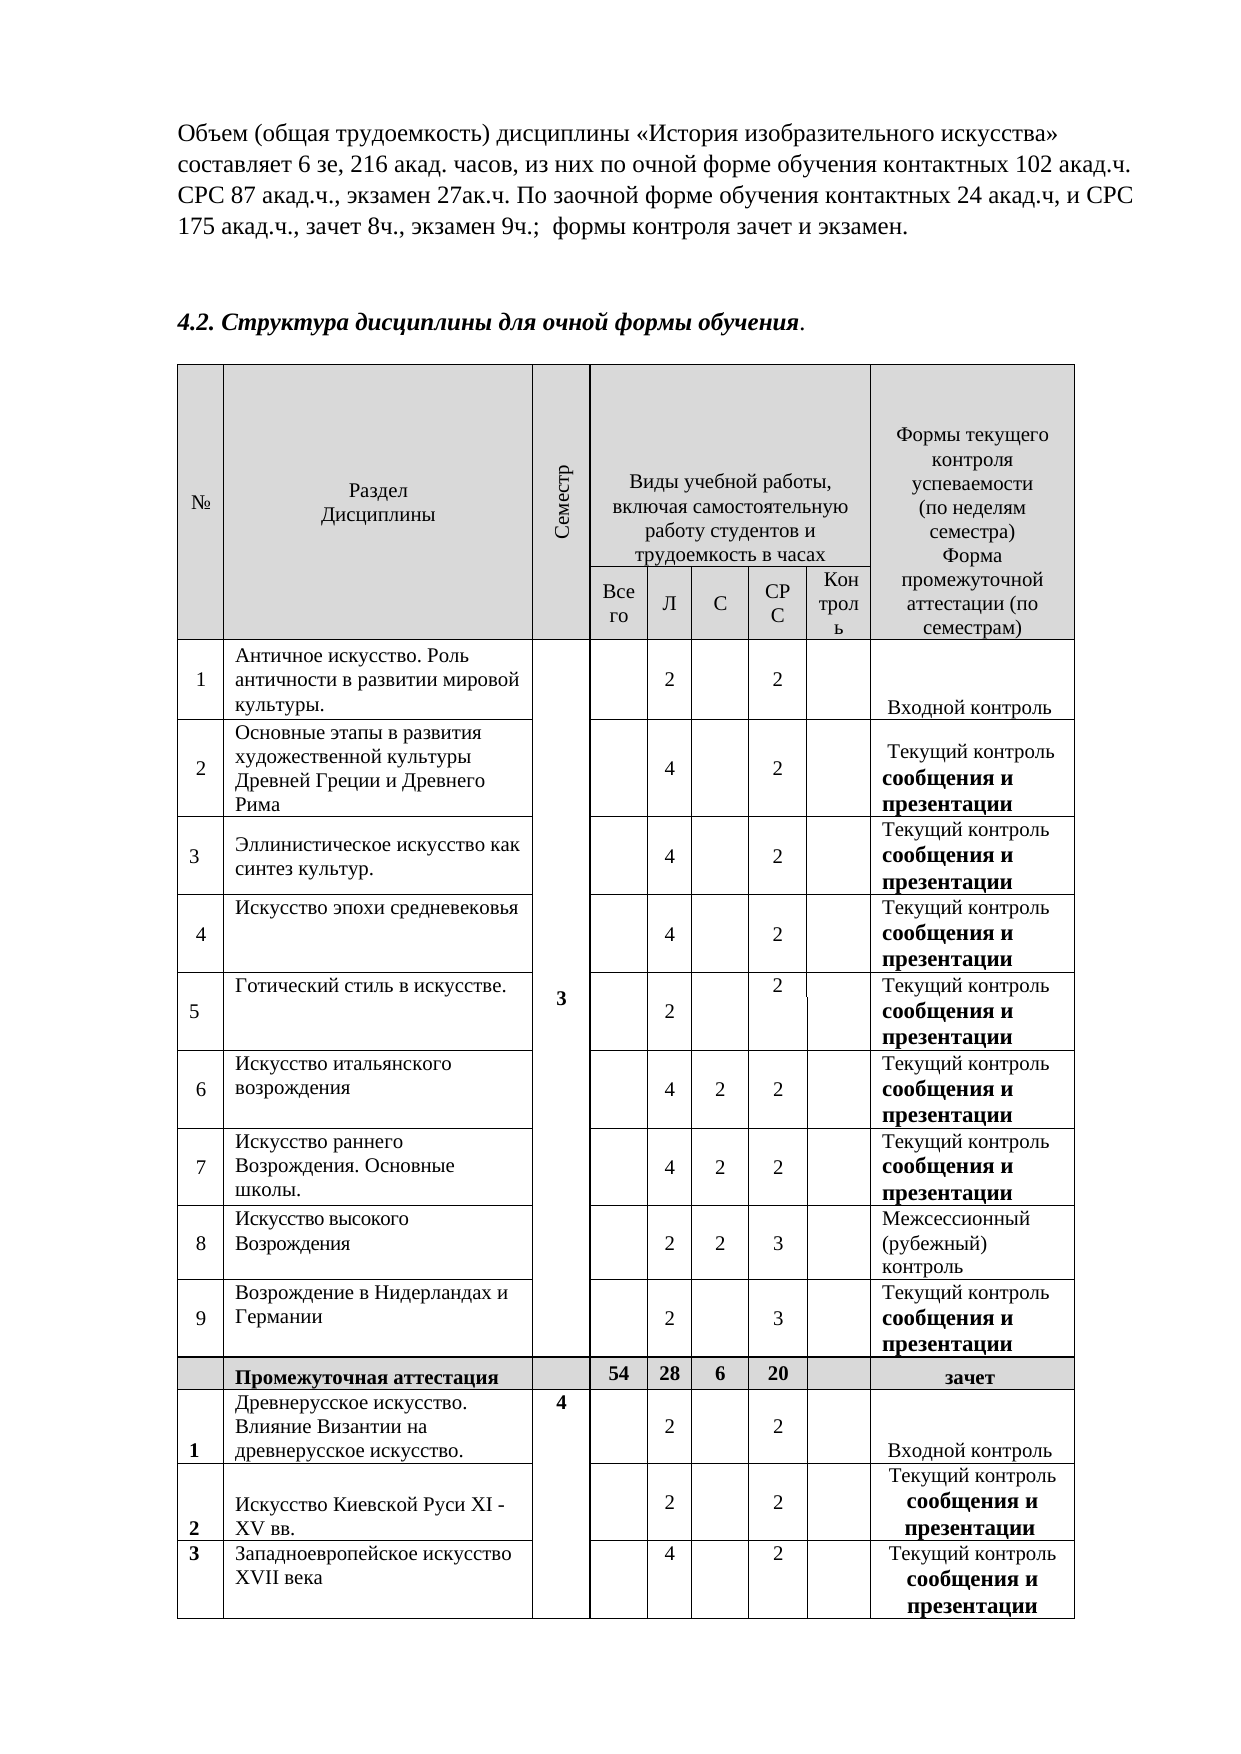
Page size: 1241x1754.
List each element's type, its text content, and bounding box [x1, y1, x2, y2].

text 4.2. Структура дисциплины для очной формы обучения. [177, 307, 1152, 335]
table_cell [807, 817, 870, 894]
table_cell Контроль [807, 567, 870, 639]
table_cell 2 [648, 1206, 691, 1278]
table_cell Межсессионный (рубежный) контроль [871, 1206, 1074, 1278]
table_cell Эллинистическое искусство как синтез культур. [224, 817, 532, 894]
table_cell [808, 1358, 870, 1389]
table_cell 2 [692, 1051, 748, 1127]
table_cell 2 [749, 1390, 807, 1462]
table_cell 2 [178, 720, 223, 816]
table_cell 4 [648, 720, 691, 816]
table_cell 4 [178, 895, 223, 972]
table_cell [591, 1390, 647, 1462]
table_cell Входной контроль [871, 1390, 1074, 1462]
table_cell [808, 1390, 870, 1462]
table_cell [692, 1464, 748, 1540]
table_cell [871, 1541, 1074, 1618]
table_cell 4 [648, 1129, 691, 1205]
table_cell Основные этапы в развития художественной культуры Древней Греции и Древнего Рима [224, 720, 532, 816]
table_cell 1 [178, 640, 223, 719]
table_cell [591, 895, 647, 972]
table_cell 2 [648, 1280, 691, 1356]
table_cell 2 [749, 1129, 807, 1205]
table_cell [692, 817, 748, 894]
table_cell Готический стиль в искусстве. [224, 973, 532, 1050]
table_cell Античное искусство. Роль античности в развитии мировой культуры. [224, 640, 532, 719]
table_cell 6 [178, 1051, 223, 1127]
table_cell [808, 1051, 870, 1127]
table_cell [591, 817, 647, 894]
table_cell [692, 720, 748, 816]
table_cell [808, 1464, 870, 1540]
table_cell 3 [178, 1541, 223, 1618]
table_cell С [692, 567, 748, 639]
table_cell 2 [648, 1390, 691, 1462]
table_cell [591, 1129, 647, 1205]
table_cell [692, 640, 748, 719]
table_header Формы текущего контроля успеваемости (по неделям семестра) Форма промежуточной аттестации (по семестрам) [871, 365, 1074, 639]
table_cell 2 [749, 895, 806, 972]
table_cell [807, 720, 870, 816]
table_cell [533, 1358, 589, 1389]
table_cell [871, 1464, 1074, 1540]
table_cell 4 [648, 817, 691, 894]
table_header Раздел Дисциплины [224, 365, 532, 639]
table_cell Текущий контроль сообщения и презентации [871, 973, 1074, 1050]
table_cell 2 [749, 640, 806, 719]
table_cell 2 [648, 640, 691, 719]
table_cell Текущий контроль сообщения и презентации [871, 1129, 1074, 1205]
table_cell 2 [648, 1464, 691, 1540]
table_cell [591, 640, 647, 719]
table_cell Возрождение в Нидерландах и Германии [224, 1280, 532, 1356]
table_cell Входной контроль [871, 640, 1074, 719]
table_cell 5 [178, 973, 223, 1050]
table_cell Искусство раннего Возрождения. Основные школы. [224, 1129, 532, 1205]
table_cell 2 [749, 1541, 807, 1618]
table_cell 9 [178, 1280, 223, 1356]
table_cell [591, 720, 647, 816]
table_cell [692, 973, 748, 1050]
table_cell [807, 895, 870, 972]
table_cell 4 [648, 895, 691, 972]
table_cell [591, 1280, 647, 1356]
table_cell [808, 1541, 870, 1618]
table_cell [692, 1280, 748, 1356]
table_cell 54 [591, 1358, 647, 1389]
table_cell [749, 997, 807, 1050]
table_cell Л [648, 567, 691, 639]
table_cell 2 [648, 973, 691, 1050]
table_cell [808, 1129, 870, 1205]
table_cell [591, 1051, 647, 1127]
table_cell 20 [749, 1358, 807, 1389]
table_cell 3 [533, 640, 589, 1356]
table_cell [591, 1541, 647, 1618]
table_cell [808, 997, 870, 1050]
table_cell 2 [692, 1129, 748, 1205]
table_cell Искусство Киевской Руси XI -XV вв. [224, 1464, 532, 1540]
table_cell 2 [178, 1464, 223, 1540]
text Объем (общая трудоемкость) дисциплины «История изобразительного искусства» составляет 6 зе, 216 акад. часов, из них по очной форме обучения контактных 102 акад.ч. СРС 87 акад.ч., экзамен 27ак.ч. По заочной форме обучения контактных 24 акад.ч, и СРС 175 акад.ч., зачет 8ч., экзамен 9ч.; формы контроля зачет и экзамен. [177, 118, 1152, 240]
table_cell Искусство высокого Возрождения [224, 1206, 532, 1278]
table_cell Текущий контроль сообщения и презентации [871, 1280, 1074, 1356]
table_cell [178, 1358, 223, 1389]
table_cell [807, 973, 870, 997]
table_cell зачет [871, 1358, 1074, 1389]
table_cell 8 [178, 1206, 223, 1278]
table_cell Искусство эпохи средневековья [224, 895, 532, 972]
table_cell 28 [648, 1358, 691, 1389]
table_cell Искусство итальянского возрождения [224, 1051, 532, 1127]
table_cell [808, 1280, 870, 1356]
table_cell [692, 895, 748, 972]
table_cell [591, 1206, 647, 1278]
table_cell [591, 973, 647, 1050]
table_cell 4 [533, 1390, 589, 1618]
table_cell [692, 1390, 748, 1462]
table_cell Промежуточная аттестация [224, 1358, 532, 1389]
table_cell [807, 640, 870, 719]
table_cell [591, 1464, 647, 1540]
table_cell 3 [178, 817, 223, 894]
table_cell Текущий контроль сообщения и презентации [871, 817, 1074, 894]
table_cell 2 [749, 720, 806, 816]
table_cell 3 [749, 1206, 807, 1278]
table_cell 2 [692, 1206, 748, 1278]
table_cell 2 [749, 1464, 807, 1540]
table_header Семестр [533, 365, 589, 639]
table_cell 7 [178, 1129, 223, 1205]
table_cell Текущий контроль сообщения и презентации [871, 895, 1074, 972]
table_cell Древнерусское искусство. Влияние Византии на древнерусское искусство. [224, 1390, 532, 1462]
table_cell [692, 1541, 748, 1618]
table_cell Всего [591, 567, 647, 639]
table_cell [808, 1206, 870, 1278]
table_cell Текущий контроль сообщения и презентации [871, 720, 1074, 816]
table_cell Текущий контроль сообщения и презентации [871, 1051, 1074, 1127]
table_cell 4 [648, 1051, 691, 1127]
table_cell 3 [749, 1280, 807, 1356]
table_cell СРС [749, 567, 806, 639]
table_cell 4 [648, 1541, 691, 1618]
table_cell Западноевропейское искусство XVII века [224, 1541, 532, 1618]
table_cell 2 [749, 817, 806, 894]
table_header № [178, 365, 223, 639]
table_cell 2 [749, 973, 806, 997]
table_header Виды учебной работы, включая самостоятельную работу студентов и трудоемкость в часах [591, 365, 870, 566]
table_cell 6 [692, 1358, 748, 1389]
table_cell 1 [178, 1390, 223, 1462]
table_cell 2 [749, 1051, 807, 1127]
